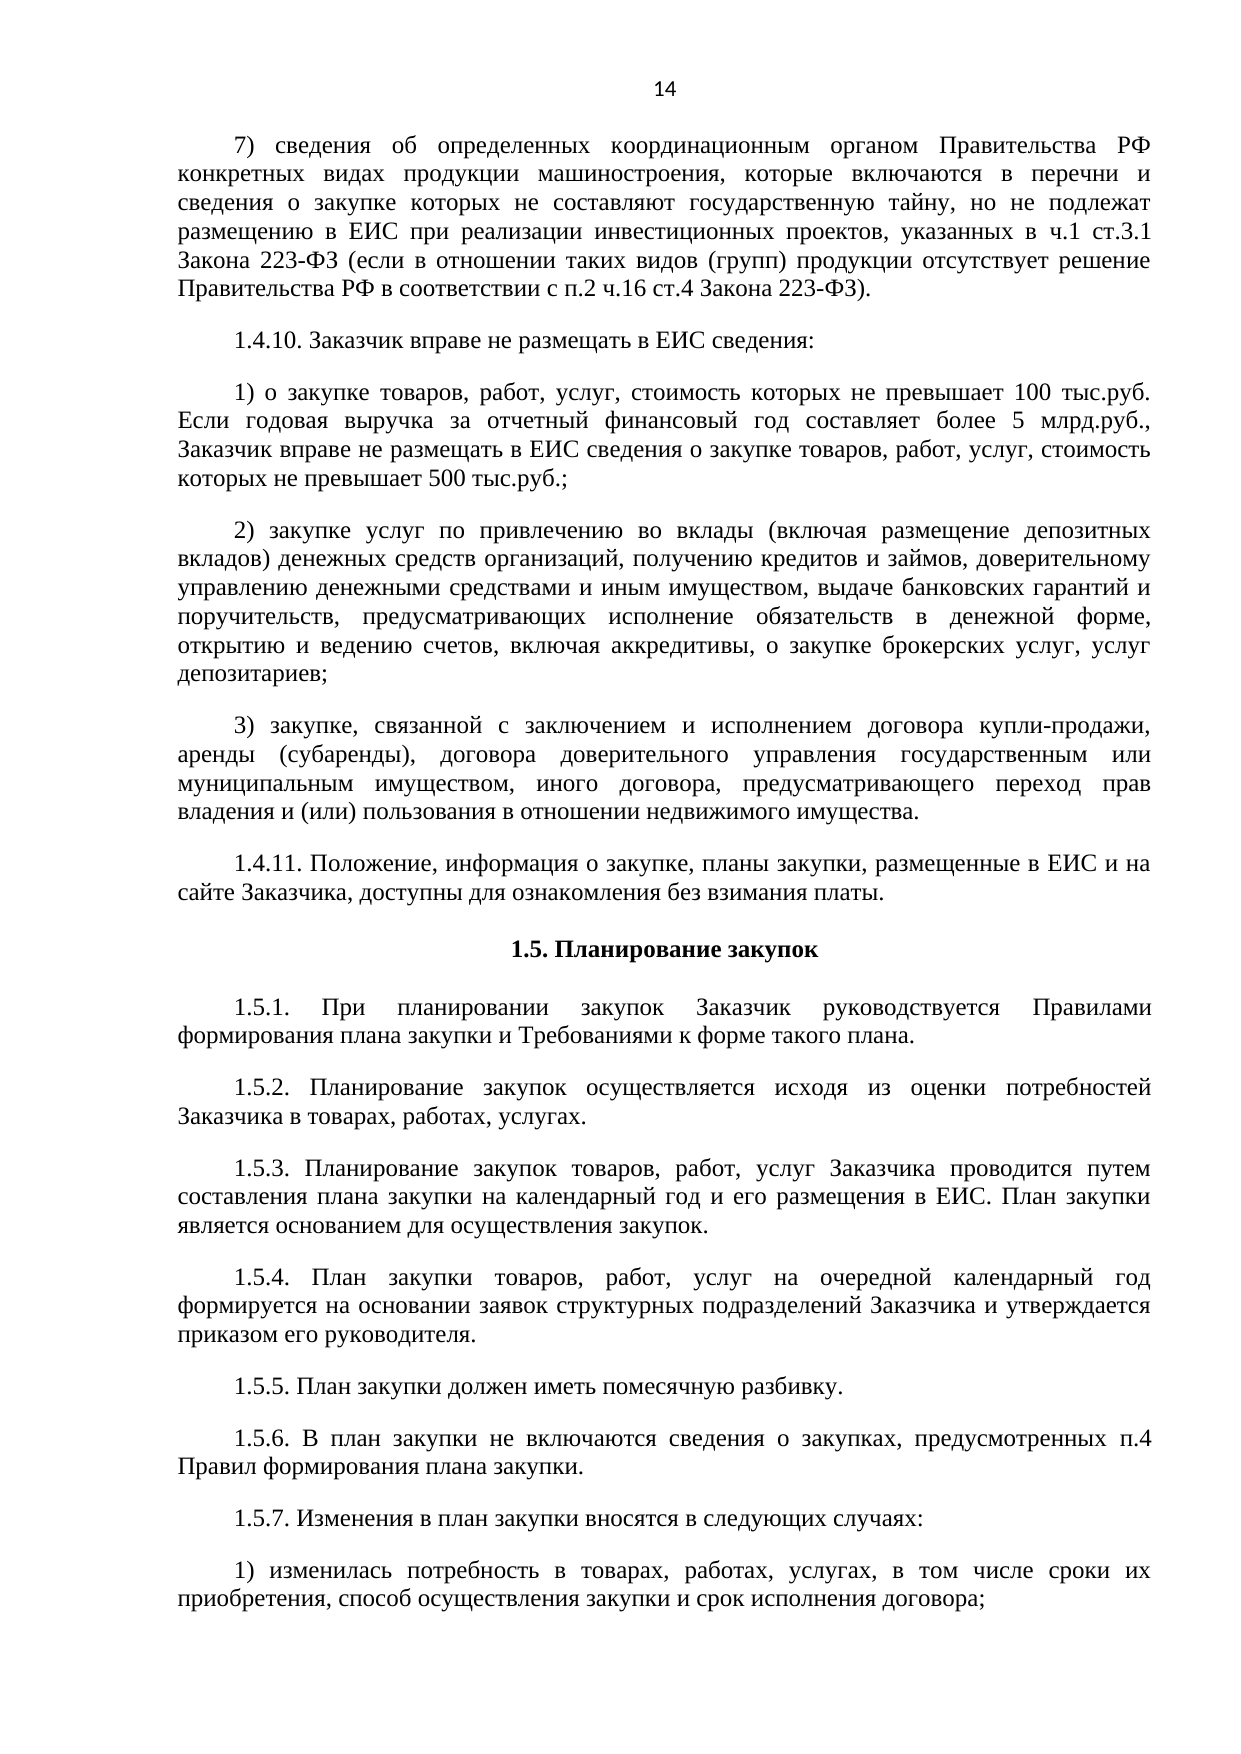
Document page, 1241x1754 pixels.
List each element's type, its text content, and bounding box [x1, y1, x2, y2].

text 1.4.11. Положение, информация о закупке, планы закупки, размещенные в ЕИС и на сайте Заказчика, доступны для ознакомления без взимания платы. [177, 848, 1152, 906]
text 2) закупке услуг по привлечению во вклады (включая размещение депозитных вкладов) денежных средств организаций, получению кредитов и займов, доверительному управлению денежными средствами и иным имуществом, выдаче банковских гарантий и поручительств, предусматривающих исполнение обязательств в денежной форме, открытию и ведению счетов, включая аккредитивы, о закупке брокерских услуг, услуг депозитариев; [177, 515, 1152, 687]
text 1.5.5. План закупки должен иметь помесячную разбивку. [177, 1371, 1152, 1400]
text 7) сведения об определенных координационным органом Правительства РФ конкретных видах продукции машиностроения, которые включаются в перечни и сведения о закупке которых не составляют государственную тайну, но не подлежат размещению в ЕИС при реализации инвестиционных проектов, указанных в ч.1 ст.3.1 Закона 223-ФЗ (если в отношении таких видов (групп) продукции отсутствует решение Правительства РФ в соответствии с п.2 ч.16 ст.4 Закона 223-ФЗ). [177, 130, 1152, 302]
text 1.5. Планирование закупок [177, 934, 1152, 963]
text 1.5.6. В план закупки не включаются сведения о закупках, предусмотренных п.4 Правил формирования плана закупки. [177, 1423, 1152, 1480]
text 1) о закупке товаров, работ, услуг, стоимость которых не превышает 100 тыс.руб. Если годовая выручка за отчетный финансовый год составляет более 5 млрд.руб., Заказчик вправе не размещать в ЕИС сведения о закупке товаров, работ, услуг, стоимость которых не превышает 500 тыс.руб.; [177, 377, 1152, 492]
text 3) закупке, связанной с заключением и исполнением договора купли-продажи, аренды (субаренды), договора доверительного управления государственным или муниципальным имуществом, иного договора, предусматривающего переход прав владения и (или) пользования в отношении недвижимого имущества. [177, 710, 1152, 825]
text 1.5.3. Планирование закупок товаров, работ, услуг Заказчика проводится путем составления плана закупки на календарный год и его размещения в ЕИС. План закупки является основанием для осуществления закупок. [177, 1153, 1152, 1239]
text 1.5.7. Изменения в план закупки вносятся в следующих случаях: [177, 1503, 1152, 1532]
text 1.5.2. Планирование закупок осуществляется исходя из оценки потребностей Заказчика в товарах, работах, услугах. [177, 1072, 1152, 1130]
text 1.5.1. При планировании закупок Заказчик руководствуется Правилами формирования плана закупки и Требованиями к форме такого плана. [177, 992, 1152, 1049]
text 1.4.10. Заказчик вправе не размещать в ЕИС сведения: [177, 325, 1152, 354]
text 1.5.4. План закупки товаров, работ, услуг на очередной календарный год формируется на основании заявок структурных подразделений Заказчика и утверждается приказом его руководителя. [177, 1262, 1152, 1348]
text 1) изменилась потребность в товарах, работах, услугах, в том числе сроки их приобретения, способ осуществления закупки и срок исполнения договора; [177, 1555, 1152, 1612]
